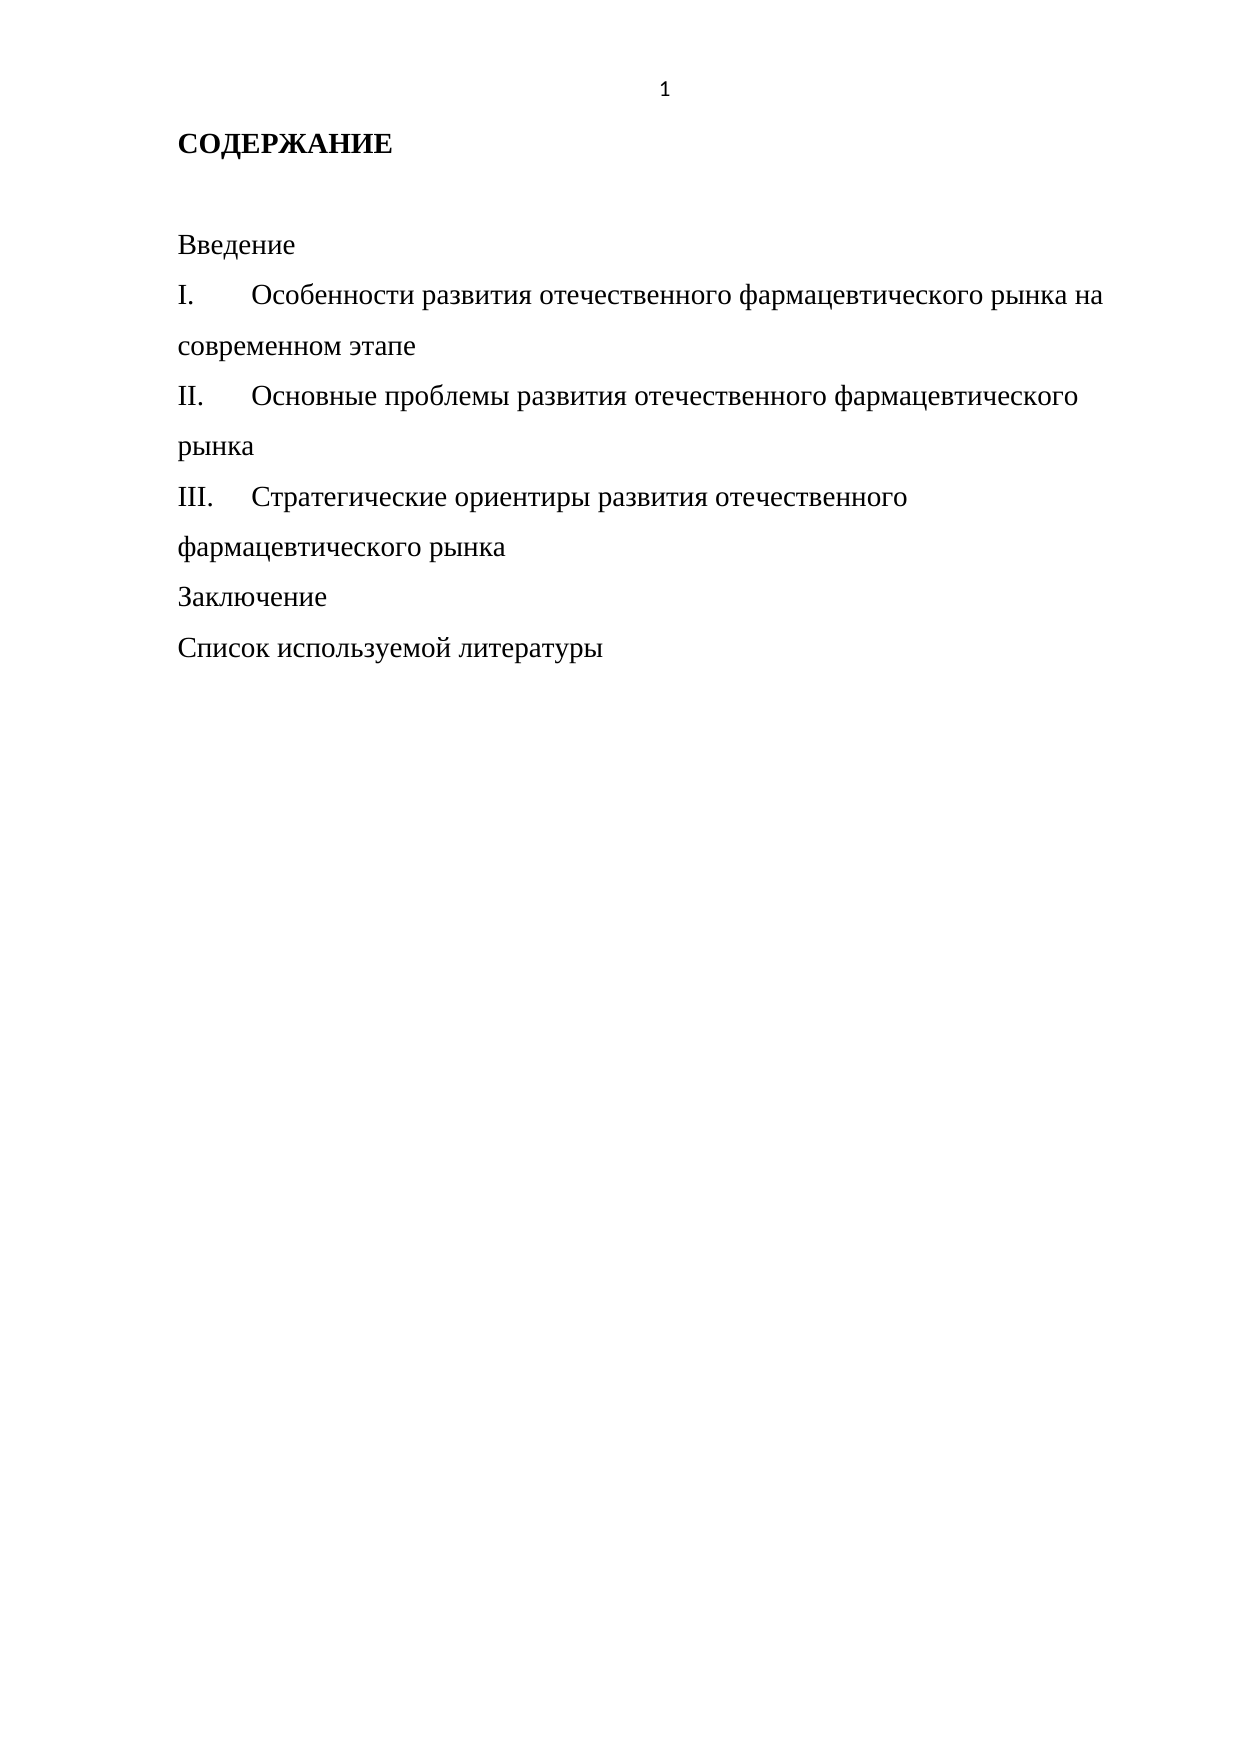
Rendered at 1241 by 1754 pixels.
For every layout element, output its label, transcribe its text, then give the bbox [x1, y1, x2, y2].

text Введение [177, 227, 1152, 261]
list Основные проблемы развития отечественного фармацевтического рынка [177, 378, 1152, 462]
list Особенности развития отечественного фармацевтического рынка на современном этапе [177, 277, 1152, 361]
list Стратегические ориентиры развития отечественного фармацевтического рынка [177, 479, 1152, 563]
text СОДЕРЖАНИЕ [177, 127, 1152, 160]
text Список используемой литературы [177, 630, 1152, 663]
text Заключение [177, 579, 1152, 613]
